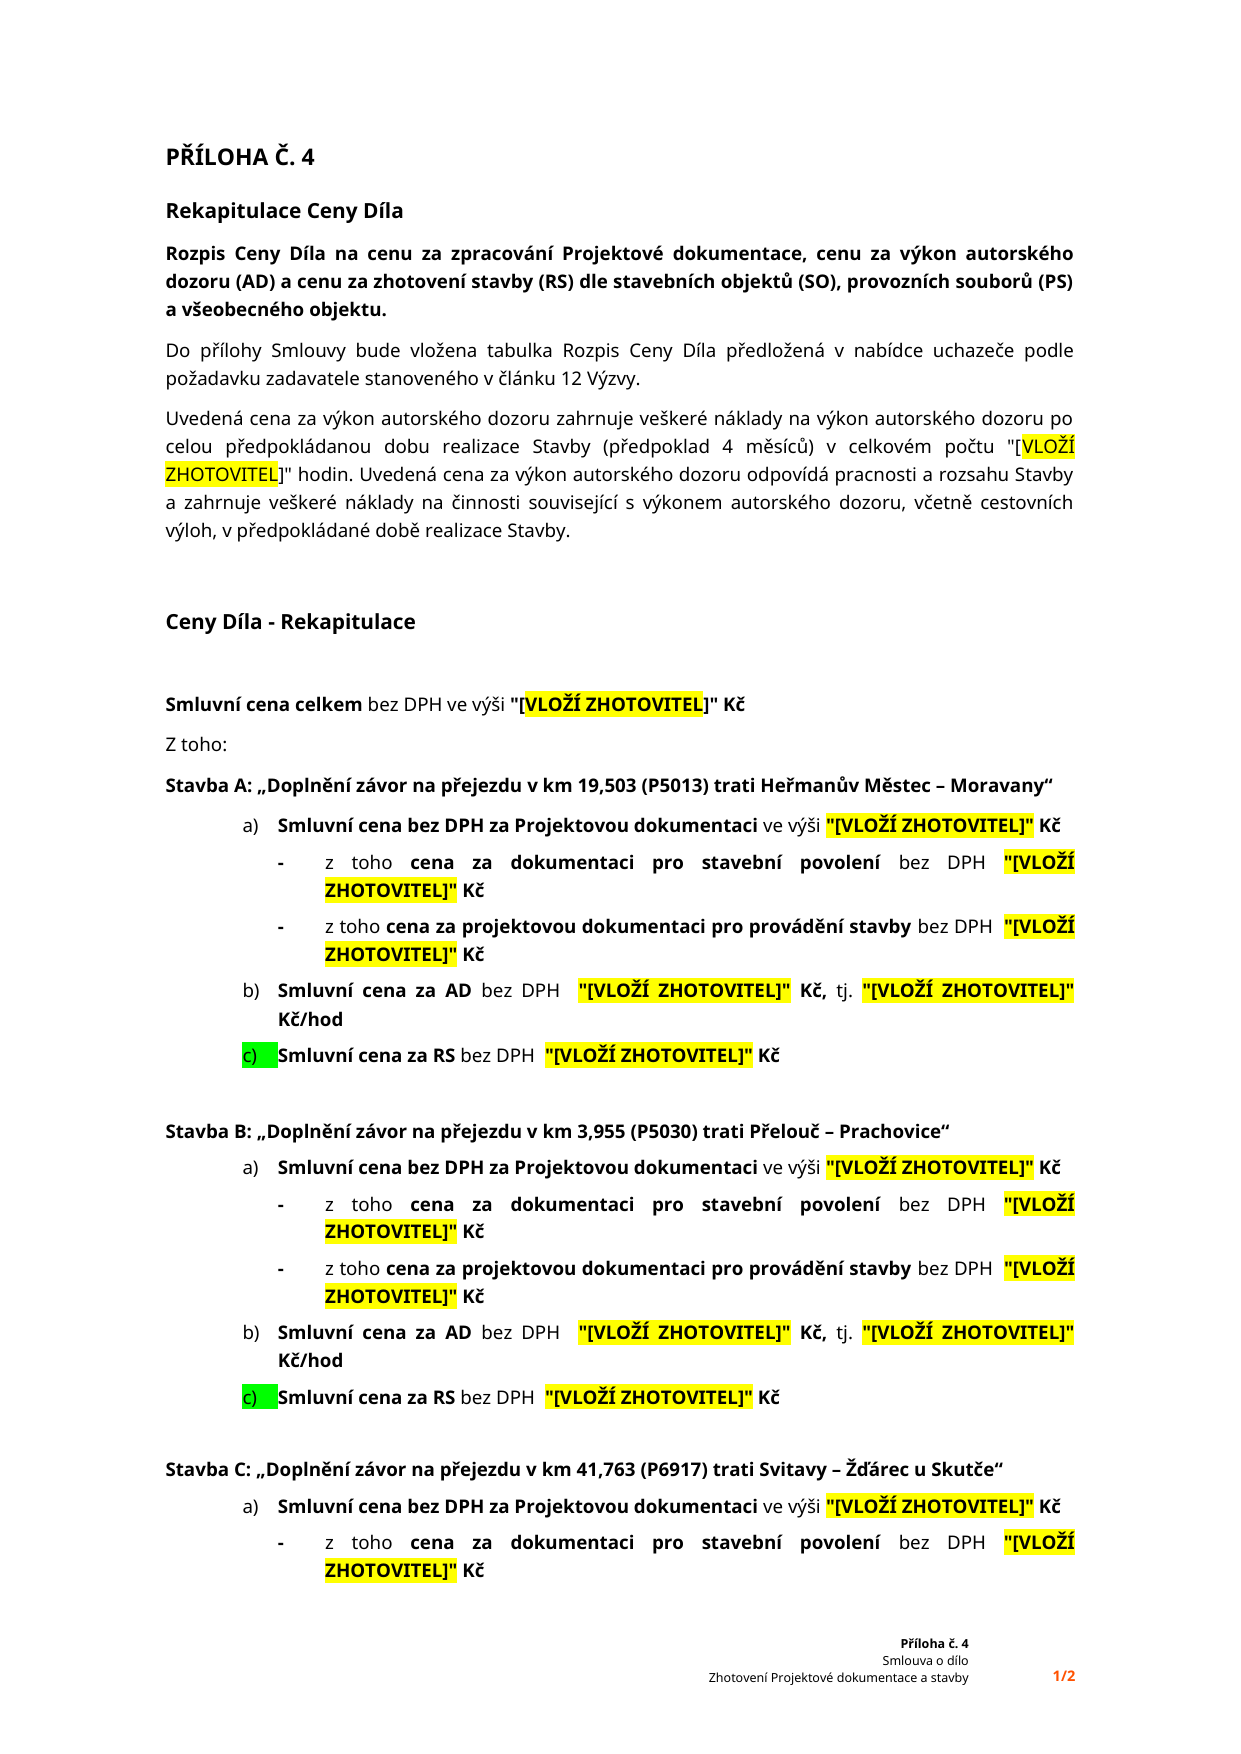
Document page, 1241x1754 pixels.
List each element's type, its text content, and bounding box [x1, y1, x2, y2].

text Smluvní cena celkem bez DPH ve výši "[VLOŽÍ ZHOTOVITEL]" Kč [165, 691, 525, 717]
list Smluvní cena za RS bez DPH "[VLOŽÍ ZHOTOVITEL]" Kč [753, 1042, 1075, 1068]
list Smluvní cena bez DPH za Projektovou dokumentaci ve výši "[VLOŽÍ ZHOTOVITEL]" Kč [242, 1493, 826, 1518]
text Příloha č. 4 [165, 141, 1075, 173]
text Do přílohy Smlouvy bude vložena tabulka Rozpis Ceny Díla předložená v nabídce uchazeče podle požadavku zadavatele stanoveného v článku 12 Výzvy. [165, 337, 1075, 390]
text Smluvní cena celkem bez DPH ve výši "[VLOŽÍ ZHOTOVITEL]" Kč [703, 691, 1075, 717]
list z toho cena za dokumentaci pro stavební povolení bez DPH "[VLOŽÍ ZHOTOVITEL]" Kč [278, 1529, 1075, 1583]
list Smluvní cena za AD bez DPH "[VLOŽÍ ZHOTOVITEL]" Kč, tj. "[VLOŽÍ ZHOTOVITEL]" Kč/hod [242, 978, 1075, 1031]
list z toho cena za dokumentaci pro stavební povolení bez DPH "[VLOŽÍ ZHOTOVITEL]" Kč [278, 849, 1075, 903]
list z toho cena za dokumentaci pro stavební povolení bez DPH "[VLOŽÍ ZHOTOVITEL]" Kč [278, 1191, 1075, 1244]
text Rozpis Ceny Díla na cenu za zpracování Projektové dokumentace, cenu za výkon autorského dozoru (AD) a cenu za zhotovení stavby (RS) dle stavebních objektů (SO), provozních souborů (PS) a všeobecného objektu. [165, 240, 1075, 322]
list Smluvní cena za RS bez DPH "[VLOŽÍ ZHOTOVITEL]" Kč [278, 1042, 545, 1068]
list Smluvní cena za RS bez DPH "[VLOŽÍ ZHOTOVITEL]" Kč [753, 1384, 1075, 1409]
list Stavba C: „Doplnění závor na přejezdu v km 41,763 (P6917) trati Svitavy – Žďárec u Skutče“ [165, 1457, 1075, 1482]
text Stavba A: „Doplnění závor na přejezdu v km 19,503 (P5013) trati Heřmanův Městec – Moravany“ [165, 772, 1075, 798]
list z toho cena za projektovou dokumentaci pro provádění stavby bez DPH "[VLOŽÍ ZHOTOVITEL]" Kč [278, 1255, 1075, 1309]
text Z toho: [165, 732, 1075, 757]
text Stavba B: „Doplnění závor na přejezdu v km 3,955 (P5030) trati Přelouč – Prachovice“ [165, 1118, 1075, 1144]
text Uvedená cena za výkon autorského dozoru zahrnuje veškeré náklady na výkon autorského dozoru po celou předpokládanou dobu realizace Stavby (předpoklad 4 měsíců) v celkovém počtu "[VLOŽÍ ZHOTOVITEL]" hodin. Uvedená cena za výkon autorského dozoru odpovídá pracnosti a rozsahu Stavby a zahrnuje veškeré náklady na činnosti související s výkonem autorského dozoru, včetně cestovních výloh, v předpokládané době realizace Stavby. [165, 405, 1075, 543]
list z toho cena za projektovou dokumentaci pro provádění stavby bez DPH "[VLOŽÍ ZHOTOVITEL]" Kč [278, 913, 1075, 967]
text Rekapitulace Ceny Díla [165, 197, 1075, 225]
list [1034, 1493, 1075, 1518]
list Smluvní cena bez DPH za Projektovou dokumentaci ve výši "[VLOŽÍ ZHOTOVITEL]" Kč [242, 1154, 1075, 1180]
list Smluvní cena za AD bez DPH "[VLOŽÍ ZHOTOVITEL]" Kč, tj. "[VLOŽÍ ZHOTOVITEL]" Kč/hod [242, 1319, 1075, 1373]
list Smluvní cena za RS bez DPH "[VLOŽÍ ZHOTOVITEL]" Kč [278, 1384, 545, 1409]
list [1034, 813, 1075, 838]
list Smluvní cena bez DPH za Projektovou dokumentaci ve výši "[VLOŽÍ ZHOTOVITEL]" Kč [242, 813, 826, 838]
text Ceny Díla - Rekapitulace [165, 607, 1075, 635]
